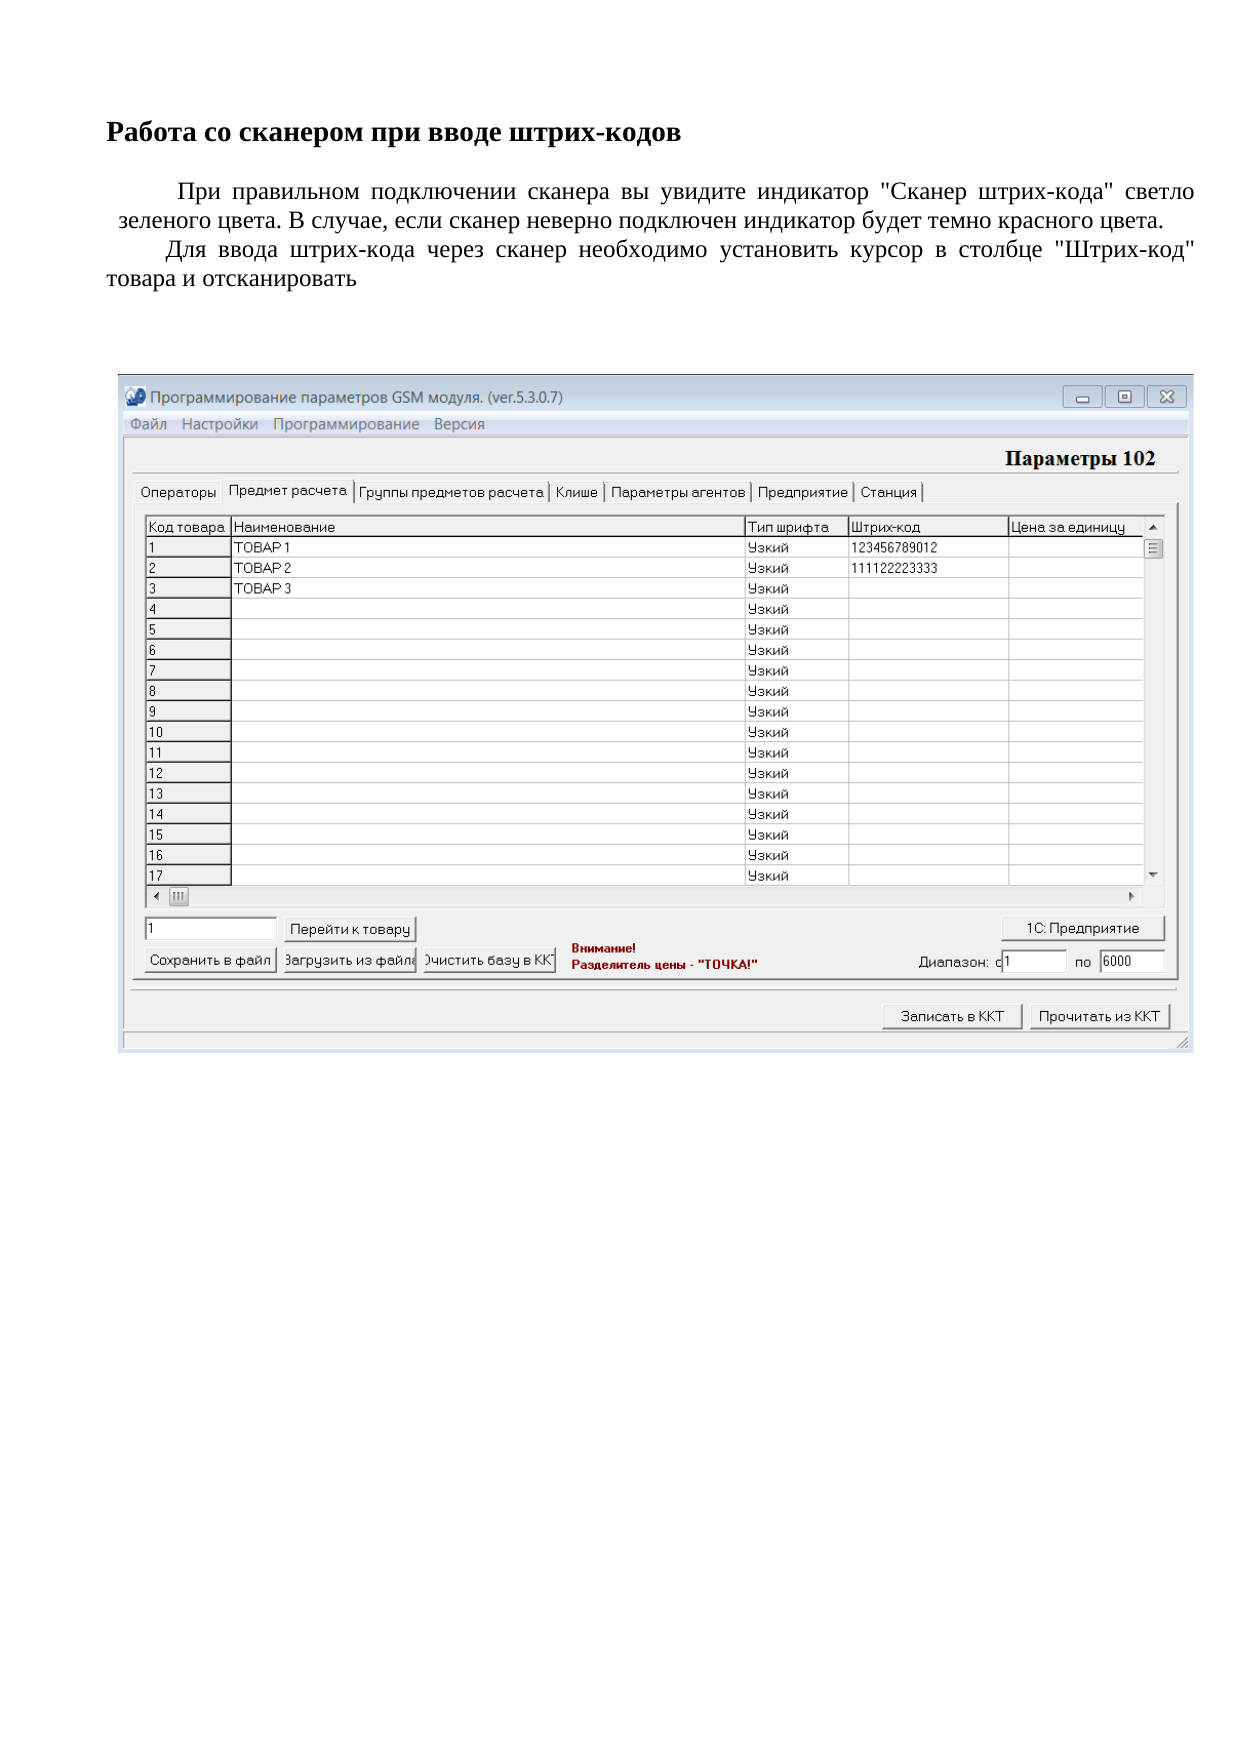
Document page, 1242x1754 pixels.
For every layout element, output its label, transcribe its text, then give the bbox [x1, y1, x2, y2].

text Для ввода штрих-кода через сканер необходимо установить курсор в столбце "Штрих-код" товара и отсканировать [106, 234, 1196, 291]
text При правильном подключении сканера вы увидите индикатор "Сканер штрих-кода" светло зеленого цвета. В случае, если сканер неверно подключен индикатор будет темно красного цвета. [118, 176, 1196, 234]
text Работа со сканером при вводе штрих-кодов [106, 114, 1194, 148]
picture [118, 374, 1194, 1053]
